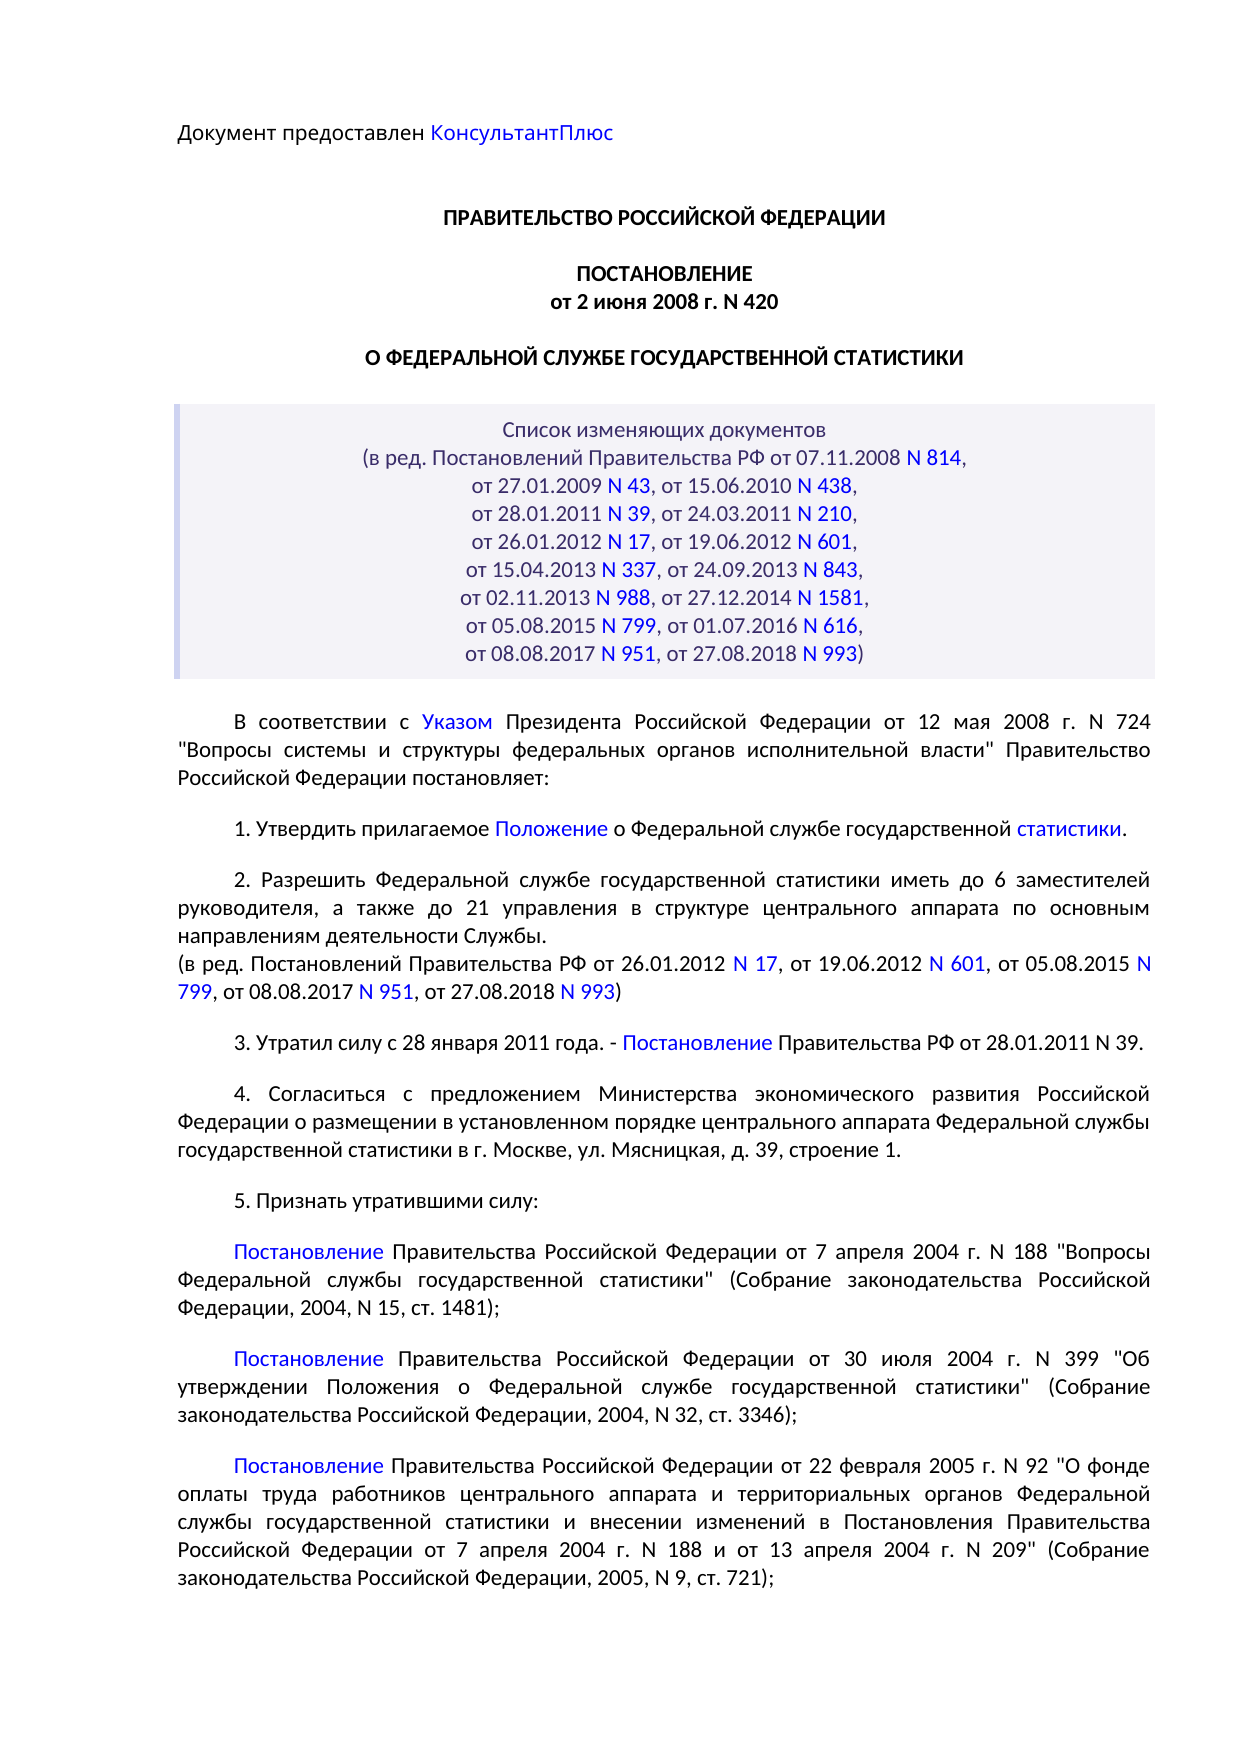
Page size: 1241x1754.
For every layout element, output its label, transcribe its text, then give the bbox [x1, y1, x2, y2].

text 2. Разрешить Федеральной службе государственной статистики иметь до 6 заместителей руководителя, а также до 21 управления в структуре центрального аппарата по основным направлениям деятельности Службы. [177, 865, 1152, 949]
text (в ред. Постановлений Правительства РФ от 26.01.2012 N 17, от 19.06.2012 N 601, от 05.08.2015 N 799, от 08.08.2017 N 951, от 27.08.2018 N 993) [177, 949, 1152, 1005]
table_header Список изменяющих документов (в ред. Постановлений Правительства РФ от 07.11.2008 N 814, от 27.01.2009 N 43, от 15.06.2010 N 438, от 28.01.2011 N 39, от 24.03.2011 N 210, от 26.01.2012 N 17, от 19.06.2012 N 601, от 15.04.2013 N 337, от 24.09.2013 N 843, от 02.11.2013 N 988, от 27.12.2014 N 1581, от 05.08.2015 N 799, от 01.07.2016 N 616, от 08.08.2017 N 951, от 27.08.2018 N 993) [180, 404, 1149, 679]
text 5. Признать утратившими силу: [177, 1186, 1152, 1214]
text 4. Согласиться с предложением Министерства экономического развития Российской Федерации о размещении в установленном порядке центрального аппарата Федеральной службы государственной статистики в г. Москве, ул. Мясницкая, д. 39, строение 1. [177, 1079, 1152, 1163]
title Документ предоставлен КонсультантПлюс [177, 118, 1152, 175]
text В соответствии с Указом Президента Российской Федерации от 12 мая 2008 г. N 724 "Вопросы системы и структуры федеральных органов исполнительной власти" Правительство Российской Федерации постановляет: [177, 707, 1152, 791]
text 3. Утратил силу с 28 января 2011 года. - Постановление Правительства РФ от 28.01.2011 N 39. [177, 1028, 1152, 1056]
title ПРАВИТЕЛЬСТВО РОССИЙСКОЙ ФЕДЕРАЦИИ [177, 203, 1152, 231]
title ПОСТАНОВЛЕНИЕ [177, 259, 1152, 287]
title О ФЕДЕРАЛЬНОЙ СЛУЖБЕ ГОСУДАРСТВЕННОЙ СТАТИСТИКИ [177, 343, 1152, 371]
title от 2 июня 2008 г. N 420 [177, 287, 1152, 315]
text Постановление Правительства Российской Федерации от 7 апреля 2004 г. N 188 "Вопросы Федеральной службы государственной статистики" (Собрание законодательства Российской Федерации, 2004, N 15, ст. 1481); [177, 1237, 1152, 1321]
text Постановление Правительства Российской Федерации от 22 февраля 2005 г. N 92 "О фонде оплаты труда работников центрального аппарата и территориальных органов Федеральной службы государственной статистики и внесении изменений в Постановления Правительства Российской Федерации от 7 апреля 2004 г. N 188 и от 13 апреля 2004 г. N 209" (Собрание законодательства Российской Федерации, 2005, N 9, ст. 721); [177, 1451, 1152, 1591]
text 1. Утвердить прилагаемое Положение о Федеральной службе государственной статистики. [177, 814, 1152, 842]
text Постановление Правительства Российской Федерации от 30 июля 2004 г. N 399 "Об утверждении Положения о Федеральной службе государственной статистики" (Собрание законодательства Российской Федерации, 2004, N 32, ст. 3346); [177, 1344, 1152, 1428]
